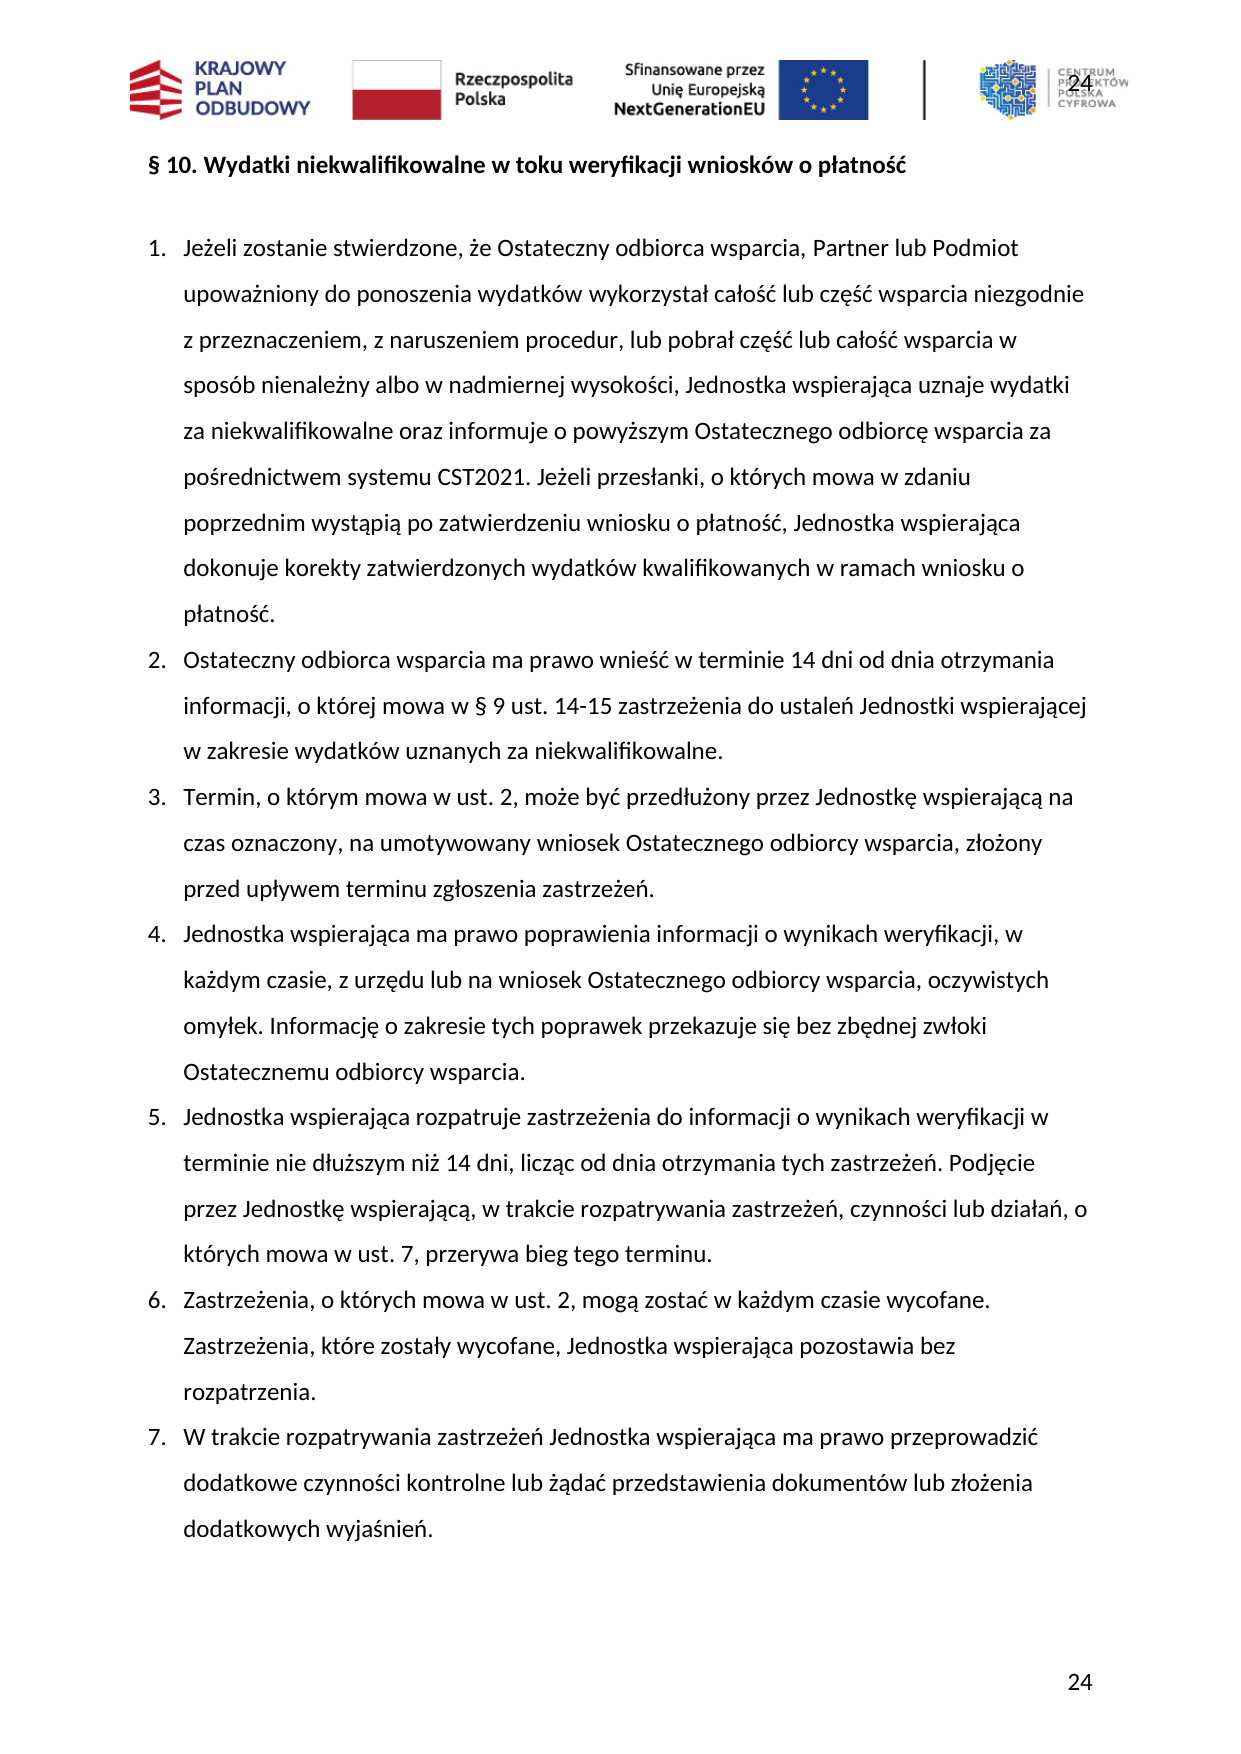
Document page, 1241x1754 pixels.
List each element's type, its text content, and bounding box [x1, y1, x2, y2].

picture [129, 60, 1129, 120]
subtitle § 10. Wydatki niekwalifikowalne w toku weryfikacji wniosków o płatność [148, 149, 1092, 180]
list Zastrzeżenia, o których mowa w ust. 2, mogą zostać w każdym czasie wycofane. Zastrzeżenia, które zostały wycofane, Jednostka wspierająca pozostawia bez rozpatrzenia. [148, 1284, 1092, 1406]
list Jeżeli zostanie stwierdzone, że Ostateczny odbiorca wsparcia, Partner lub Podmiot upoważniony do ponoszenia wydatków wykorzystał całość lub część wsparcia niezgodnie z przeznaczeniem, z naruszeniem procedur, lub pobrał część lub całość wsparcia w sposób nienależny albo w nadmiernej wysokości, Jednostka wspierająca uznaje wydatki za niekwalifikowalne oraz informuje o powyższym Ostatecznego odbiorcę wsparcia za pośrednictwem systemu CST2021. Jeżeli przesłanki, o których mowa w zdaniu poprzednim wystąpią po zatwierdzeniu wniosku o płatność, Jednostka wspierająca dokonuje korekty zatwierdzonych wydatków kwalifikowanych w ramach wniosku o płatność. [148, 232, 1092, 629]
list Jednostka wspierająca ma prawo poprawienia informacji o wynikach weryfikacji, w każdym czasie, z urzędu lub na wniosek Ostatecznego odbiorcy wsparcia, oczywistych omyłek. Informację o zakresie tych poprawek przekazuje się bez zbędnej zwłoki Ostatecznemu odbiorcy wsparcia. [148, 918, 1092, 1086]
list Termin, o którym mowa w ust. 2, może być przedłużony przez Jednostkę wspierającą na czas oznaczony, na umotywowany wniosek Ostatecznego odbiorcy wsparcia, złożony przed upływem terminu zgłoszenia zastrzeżeń. [148, 781, 1092, 903]
list W trakcie rozpatrywania zastrzeżeń Jednostka wspierająca ma prawo przeprowadzić dodatkowe czynności kontrolne lub żądać przedstawienia dokumentów lub złożenia dodatkowych wyjaśnień. [148, 1421, 1092, 1543]
list Ostateczny odbiorca wsparcia ma prawo wnieść w terminie 14 dni od dnia otrzymania informacji, o której mowa w § 9 ust. 14-15 zastrzeżenia do ustaleń Jednostki wspierającej w zakresie wydatków uznanych za niekwalifikowalne. [148, 644, 1092, 766]
list Jednostka wspierająca rozpatruje zastrzeżenia do informacji o wynikach weryfikacji w terminie nie dłuższym niż 14 dni, licząc od dnia otrzymania tych zastrzeżeń. Podjęcie przez Jednostkę wspierającą, w trakcie rozpatrywania zastrzeżeń, czynności lub działań, o których mowa w ust. 7, przerywa bieg tego terminu. [148, 1101, 1092, 1269]
